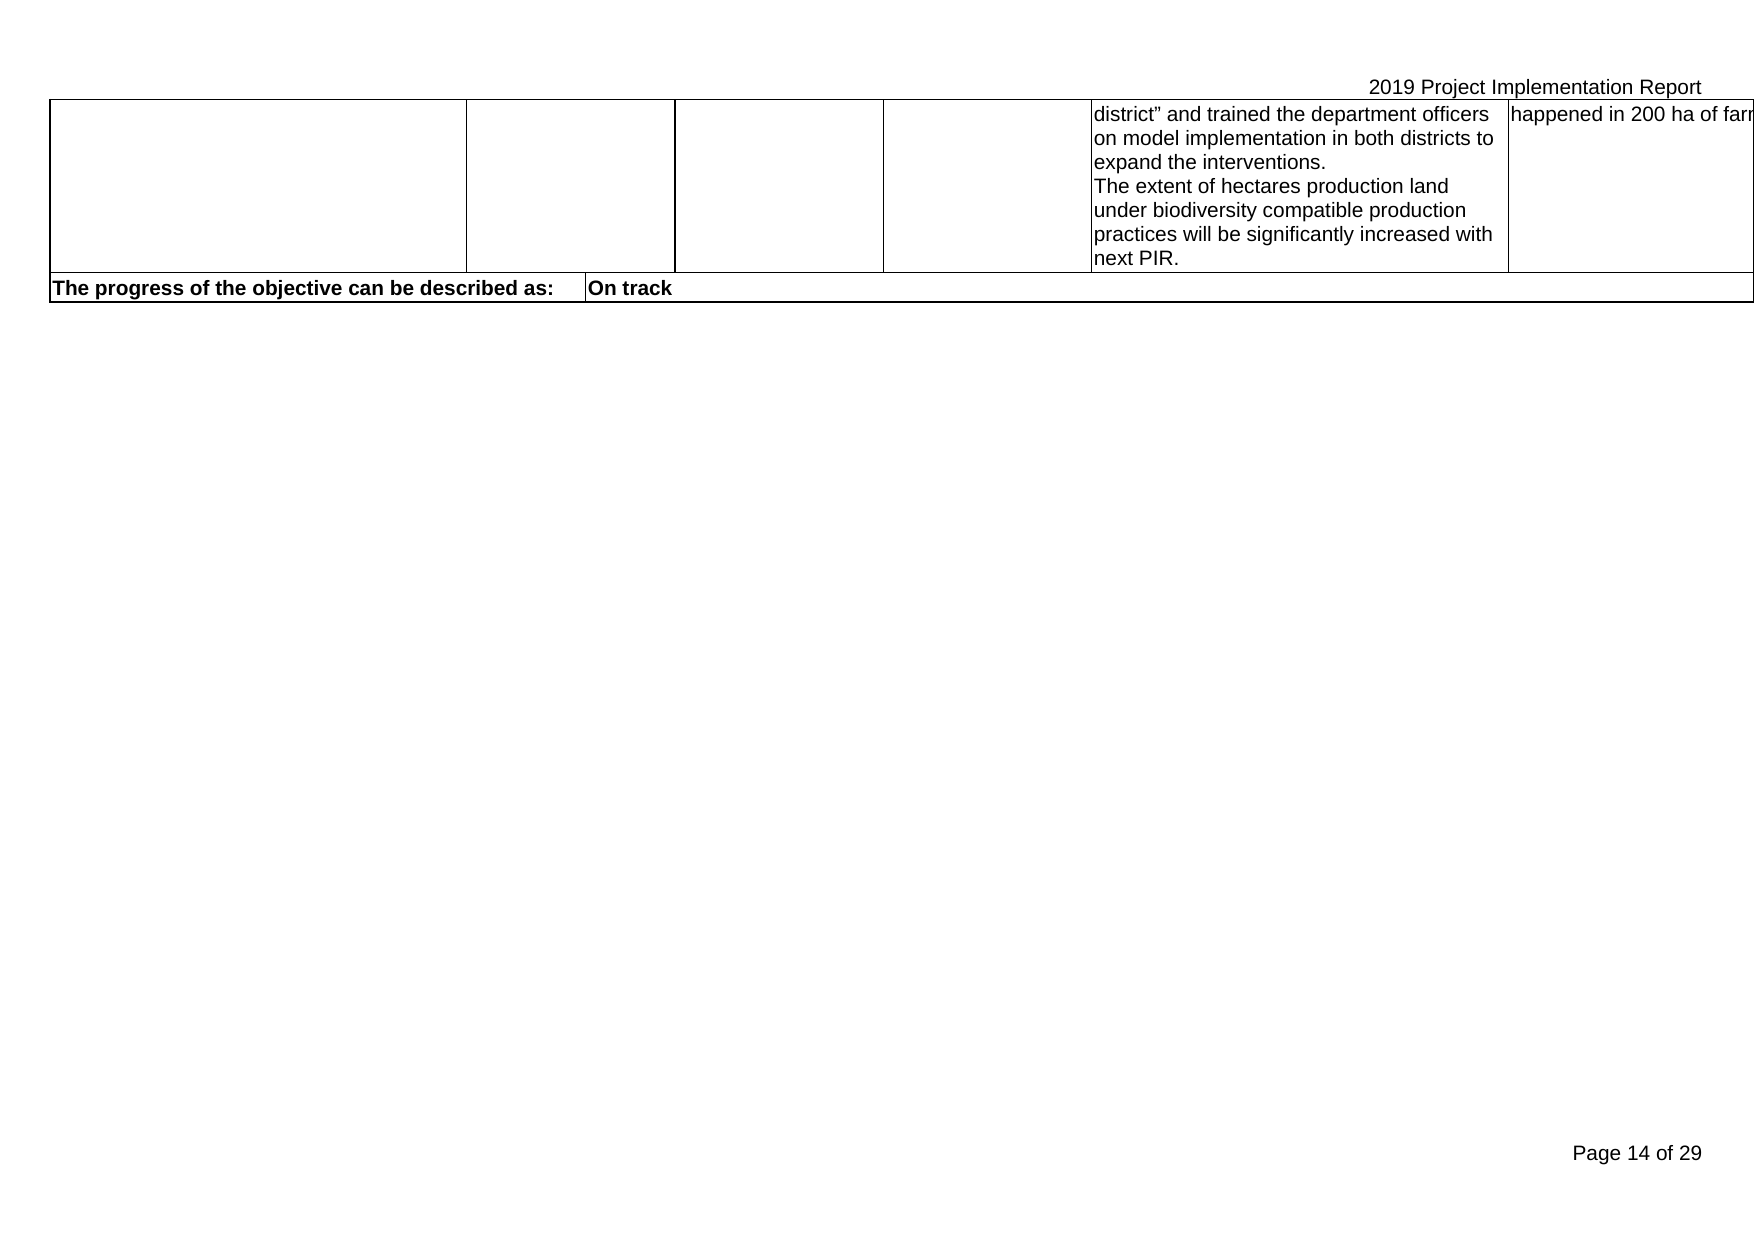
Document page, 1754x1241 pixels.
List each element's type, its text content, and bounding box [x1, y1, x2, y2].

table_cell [51, 100, 466, 272]
table_cell On track [586, 273, 1753, 301]
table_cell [884, 100, 1091, 272]
table_cell The progress of the objective can be described as: [51, 273, 585, 301]
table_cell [1509, 100, 1753, 272]
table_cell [1092, 100, 1508, 272]
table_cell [467, 100, 674, 272]
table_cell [676, 100, 883, 272]
